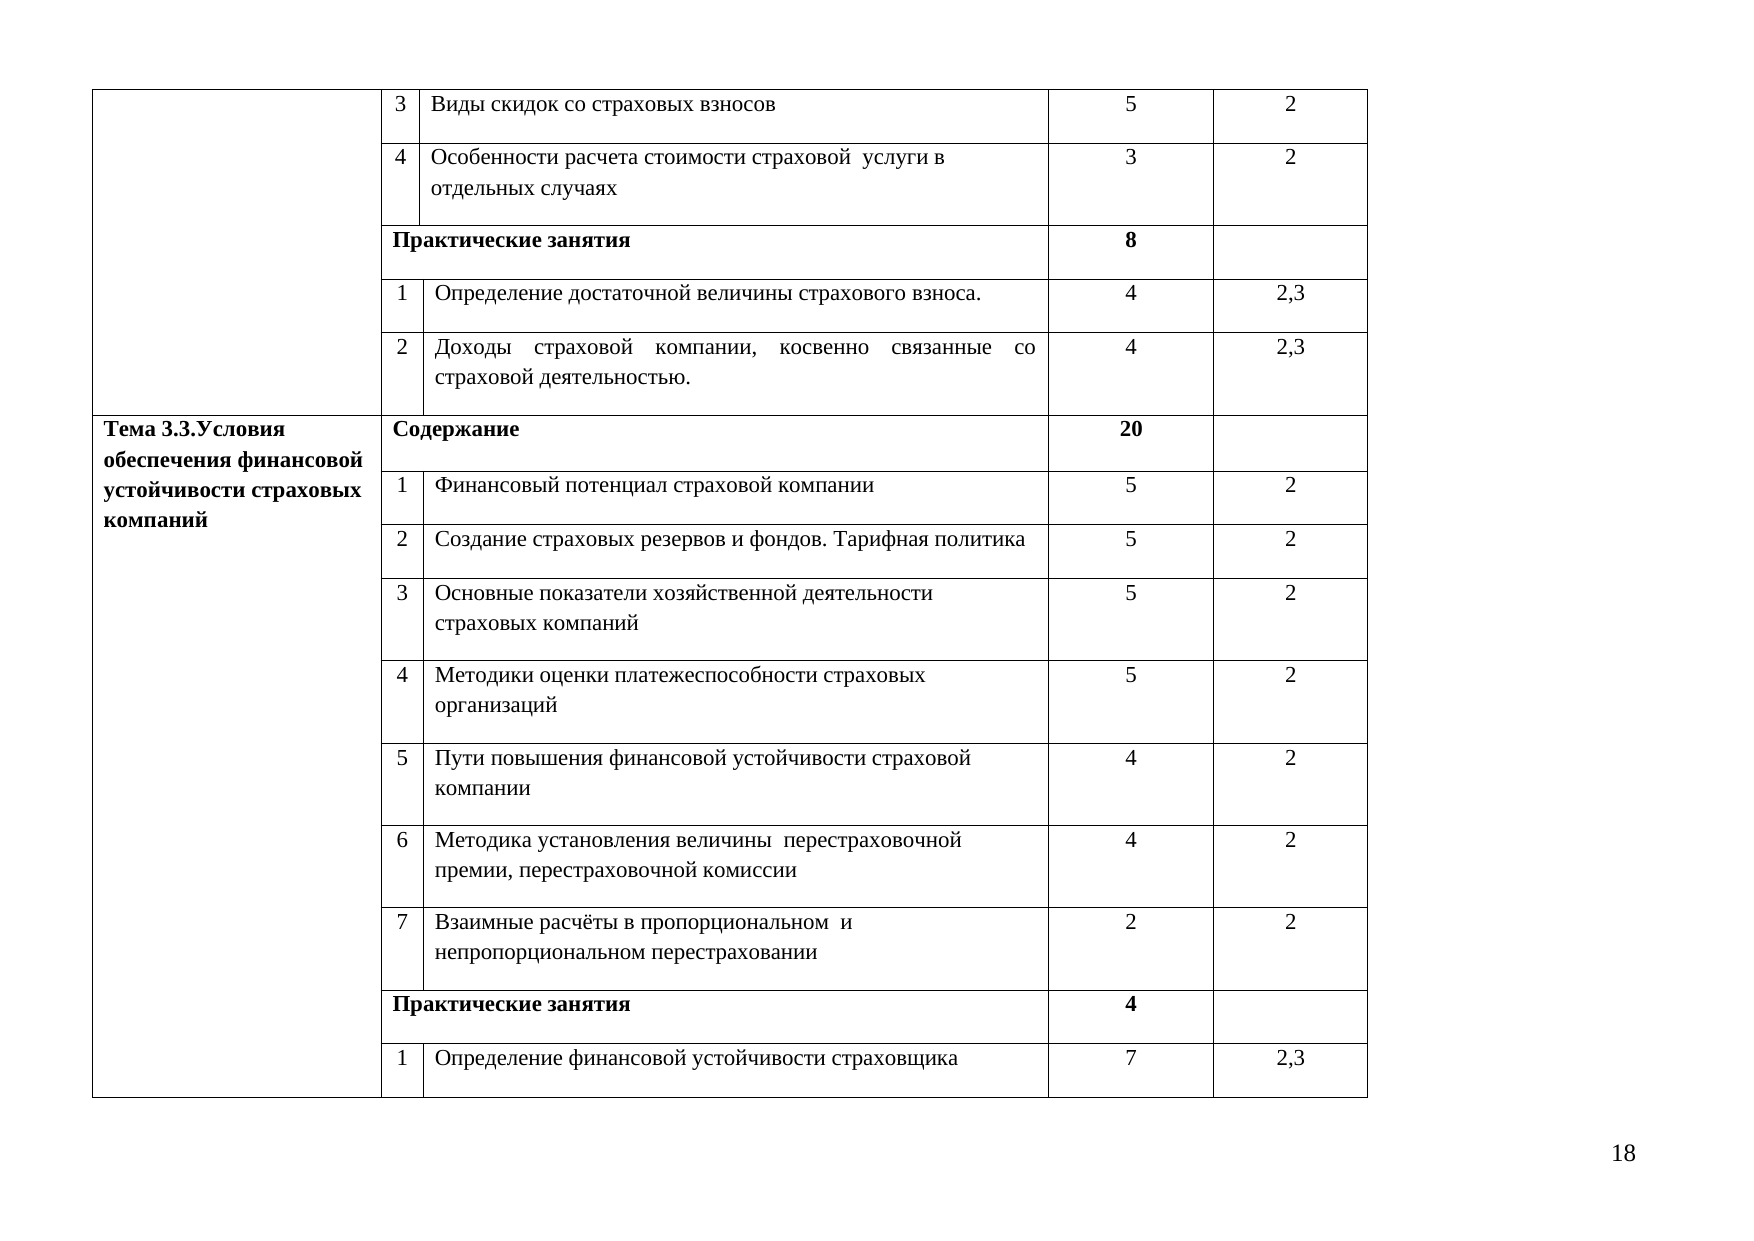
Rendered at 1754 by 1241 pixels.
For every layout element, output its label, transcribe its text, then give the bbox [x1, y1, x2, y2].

table_cell Виды скидок со страховых взносов [420, 90, 1048, 142]
table_cell 3 [382, 579, 423, 660]
table_cell Методики оценки платежеспособности страховых организаций [424, 661, 1048, 743]
table_cell 2 [382, 333, 423, 414]
table_cell 2,3 [1214, 1044, 1367, 1097]
table_cell [1214, 991, 1367, 1043]
table_cell Практические занятия [382, 991, 1048, 1043]
table_cell 3 [1049, 144, 1213, 225]
table_cell Доходы страховой компании, косвенно связанные со страховой деятельностью. [424, 333, 1048, 414]
table_cell 2 [1214, 472, 1367, 524]
table_cell Тема 3.3.Условия обеспечения финансовой устойчивости страховых компаний [93, 416, 381, 1097]
table_cell 3 [382, 90, 419, 142]
table_cell 4 [1049, 280, 1213, 332]
table_cell 2 [1214, 661, 1367, 743]
table_cell 2,3 [1214, 333, 1367, 414]
table_cell 6 [382, 826, 423, 907]
table_cell 4 [1049, 991, 1213, 1043]
table_cell 1 [382, 472, 423, 524]
table_cell 4 [382, 144, 419, 225]
table_cell Взаимные расчёты в пропорциональном и непропорциональном перестраховании [424, 908, 1048, 989]
table_cell 5 [382, 744, 423, 825]
table_cell 2 [1214, 579, 1367, 660]
table_cell [1214, 416, 1367, 471]
table_cell Методика установления величины перестраховочной премии, перестраховочной комиссии [424, 826, 1048, 907]
table_cell Создание страховых резервов и фондов. Тарифная политика [424, 525, 1048, 578]
table_cell Финансовый потенциал страховой компании [424, 472, 1048, 524]
table_cell Особенности расчета стоимости страховой услуги в отдельных случаях [420, 144, 1048, 225]
table_cell 5 [1049, 90, 1213, 142]
table_cell 1 [382, 280, 423, 332]
table_cell 2 [1214, 90, 1367, 142]
table_cell 8 [1049, 226, 1213, 278]
table_cell 2 [1214, 908, 1367, 989]
table_cell 2,3 [1214, 280, 1367, 332]
table_cell 2 [1049, 908, 1213, 989]
table_cell Определение финансовой устойчивости страховщика [424, 1044, 1048, 1097]
table_cell 4 [1049, 333, 1213, 414]
table_cell 2 [1214, 525, 1367, 578]
table_cell 4 [1049, 826, 1213, 907]
table_cell Содержание [382, 416, 1048, 471]
table_cell 4 [382, 661, 423, 743]
table_cell 5 [1049, 525, 1213, 578]
table_cell Основные показатели хозяйственной деятельности страховых компаний [424, 579, 1048, 660]
table_cell 5 [1049, 661, 1213, 743]
table_cell Практические занятия [382, 226, 1048, 278]
table_cell 7 [382, 908, 423, 989]
table_cell 5 [1049, 579, 1213, 660]
table_cell 2 [1214, 826, 1367, 907]
table_cell 7 [1049, 1044, 1213, 1097]
table_cell 2 [1214, 744, 1367, 825]
table_cell Определение достаточной величины страхового взноса. [424, 280, 1048, 332]
table_cell 20 [1049, 416, 1213, 471]
table_cell [1214, 226, 1367, 278]
table_cell 4 [1049, 744, 1213, 825]
table_cell 2 [1214, 144, 1367, 225]
table_cell 1 [382, 1044, 423, 1097]
table_cell 5 [1049, 472, 1213, 524]
table_cell Пути повышения финансовой устойчивости страховой компании [424, 744, 1048, 825]
table_cell 2 [382, 525, 423, 578]
